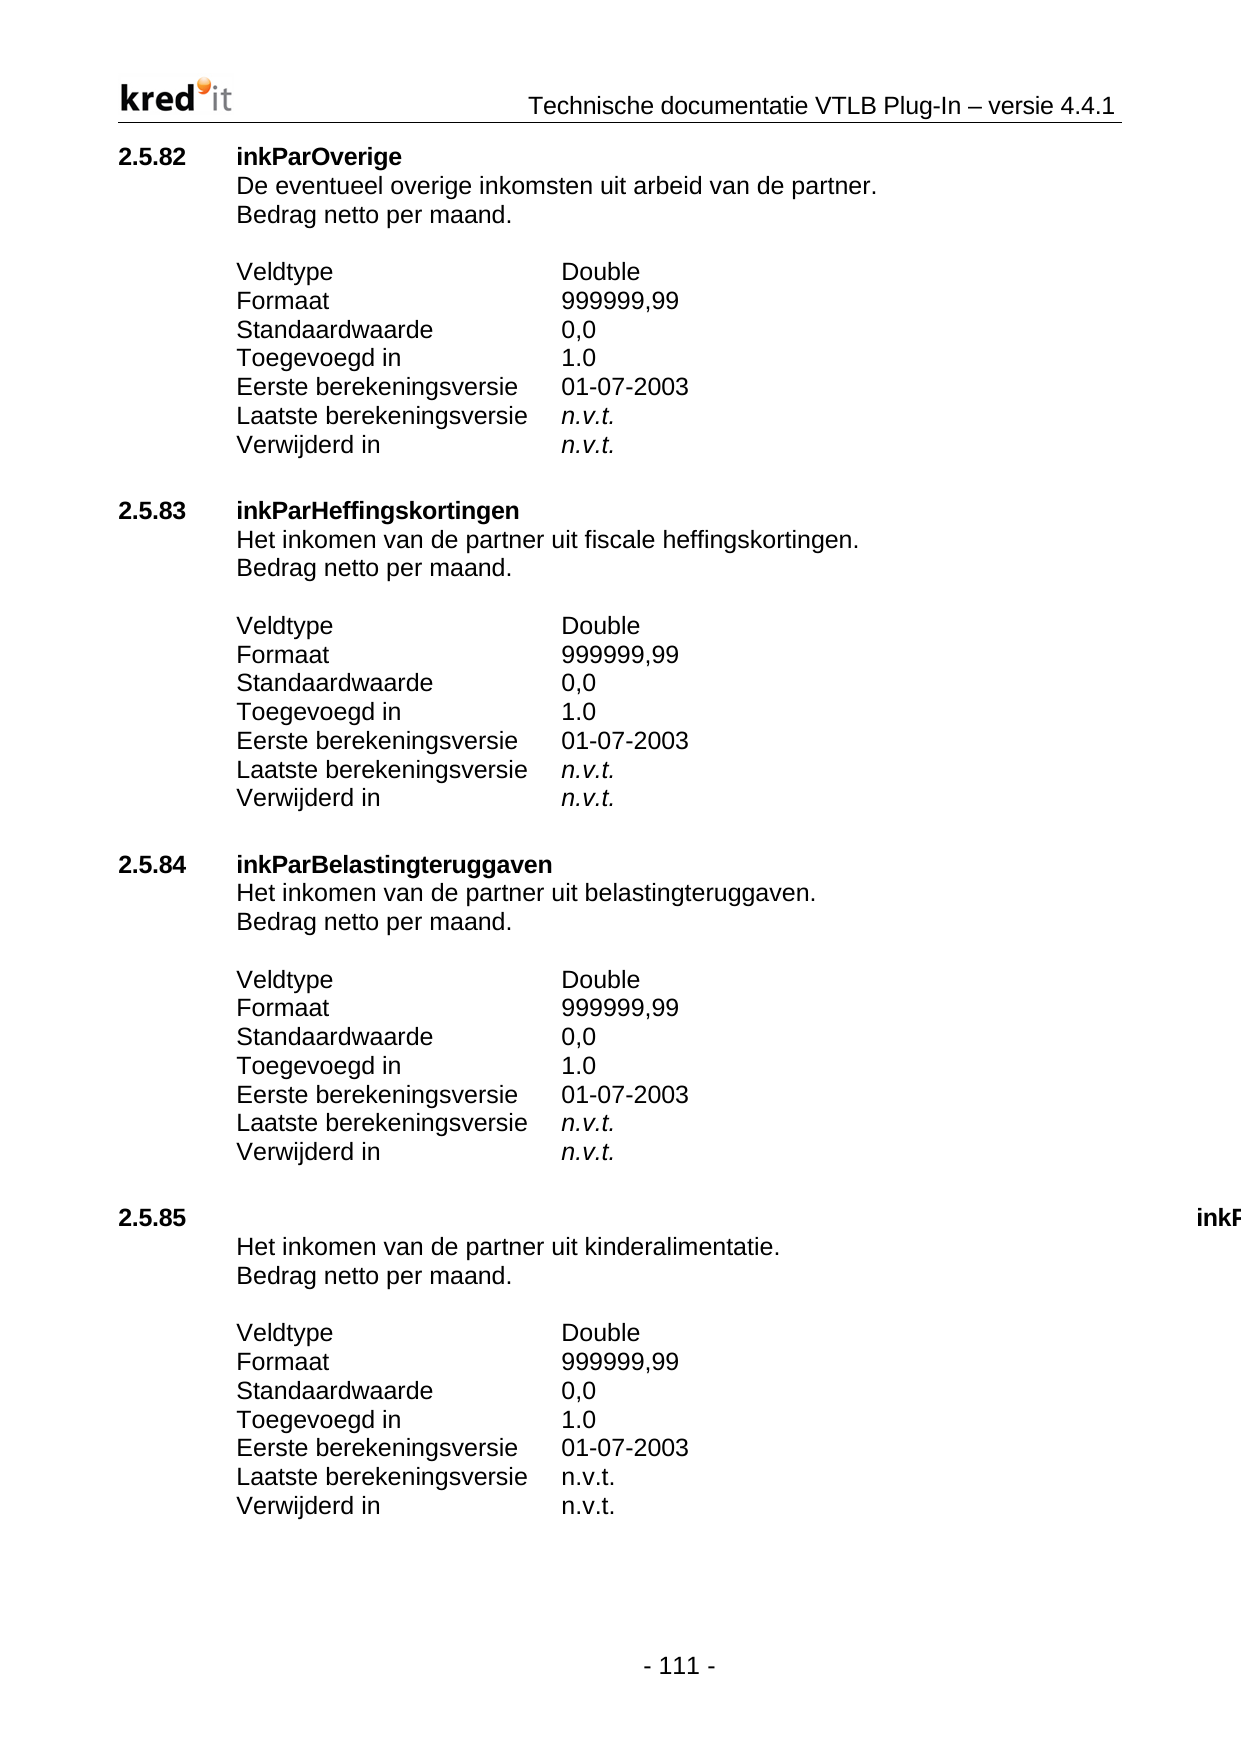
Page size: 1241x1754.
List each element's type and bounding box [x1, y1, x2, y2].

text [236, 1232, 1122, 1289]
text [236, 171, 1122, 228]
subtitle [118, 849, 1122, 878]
picture [118, 73, 234, 115]
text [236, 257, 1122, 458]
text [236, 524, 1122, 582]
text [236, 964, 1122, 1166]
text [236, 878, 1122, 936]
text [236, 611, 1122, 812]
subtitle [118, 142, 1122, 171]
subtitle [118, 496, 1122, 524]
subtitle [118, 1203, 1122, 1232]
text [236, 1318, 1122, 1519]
